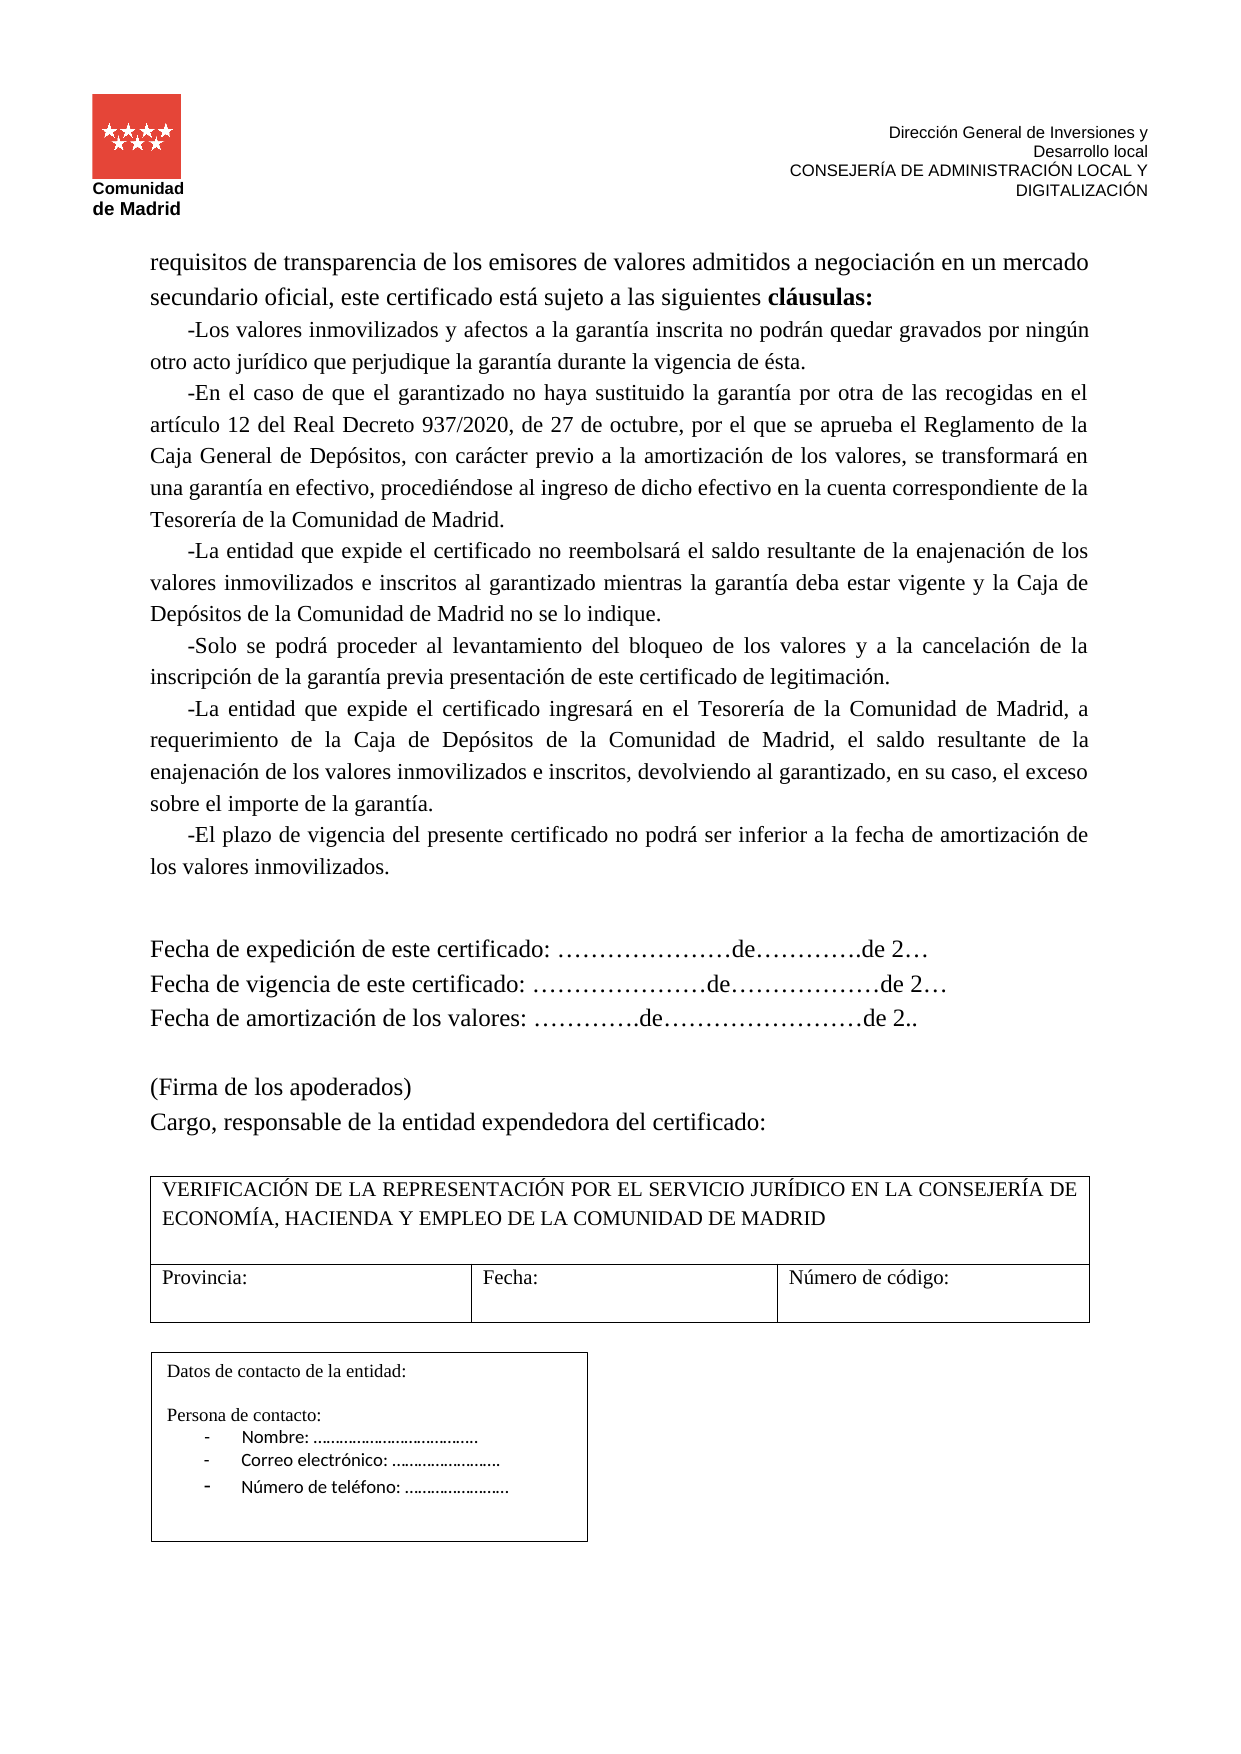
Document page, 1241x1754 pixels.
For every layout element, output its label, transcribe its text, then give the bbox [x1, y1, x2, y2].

text Fecha de expedición de este certificado: …………………de………….de 2… [150, 934, 1090, 963]
table_cell Fecha: [472, 1265, 777, 1322]
text -Solo se podrá proceder al levantamiento del bloqueo de los valores y a la cancelación de la inscripción de la garantía previa presentación de este certificado de legitimación. [150, 632, 1090, 690]
text -La entidad que expide el certificado no reembolsará el saldo resultante de la enajenación de los valores inmovilizados e inscritos al garantizado mientras la garantía deba estar vigente y la Caja de Depósitos de la Comunidad de Madrid no se lo indique. [150, 537, 1090, 627]
text -Los valores inmovilizados y afectos a la garantía inscrita no podrán quedar gravados por ningún otro acto jurídico que perjudique la garantía durante la vigencia de ésta. [150, 316, 1090, 374]
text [150, 247, 1090, 311]
text Cargo, responsable de la entidad expendedora del certificado: [150, 1107, 1090, 1136]
text -En el caso de que el garantizado no haya sustituido la garantía por otra de las recogidas en el artículo 12 del Real Decreto 937/2020, de 27 de octubre, por el que se aprueba el Reglamento de la Caja General de Depósitos, con carácter previo a la amortización de los valores, se transformará en una garantía en efectivo, procediéndose al ingreso de dicho efectivo en la cuenta correspondiente de la Tesorería de la Comunidad de Madrid. [150, 379, 1090, 532]
text (Firma de los apoderados) [150, 1072, 1090, 1101]
text Fecha de amortización de los valores: ………….de……………………de 2.. [150, 1003, 1090, 1032]
text Fecha de vigencia de este certificado: …………………de………………de 2… [150, 969, 1090, 998]
text -La entidad que expide el certificado ingresará en el Tesorería de la Comunidad de Madrid, a requerimiento de la Caja de Depósitos de la Comunidad de Madrid, el saldo resultante de la enajenación de los valores inmovilizados e inscritos, devolviendo al garantizado, en su caso, el exceso sobre el importe de la garantía. [150, 695, 1090, 816]
text -El plazo de vigencia del presente certificado no podrá ser inferior a la fecha de amortización de los valores inmovilizados. [150, 821, 1090, 879]
table_cell Número de código: [778, 1265, 1089, 1322]
table_header VERIFICACIÓN DE LA REPRESENTACIÓN POR EL SERVICIO JURÍDICO EN LA CONSEJERÍA DE ECONOMÍA, HACIENDA Y EMPLEO DE LA COMUNIDAD DE MADRID [151, 1177, 1089, 1263]
table_cell Provincia: [151, 1265, 471, 1322]
